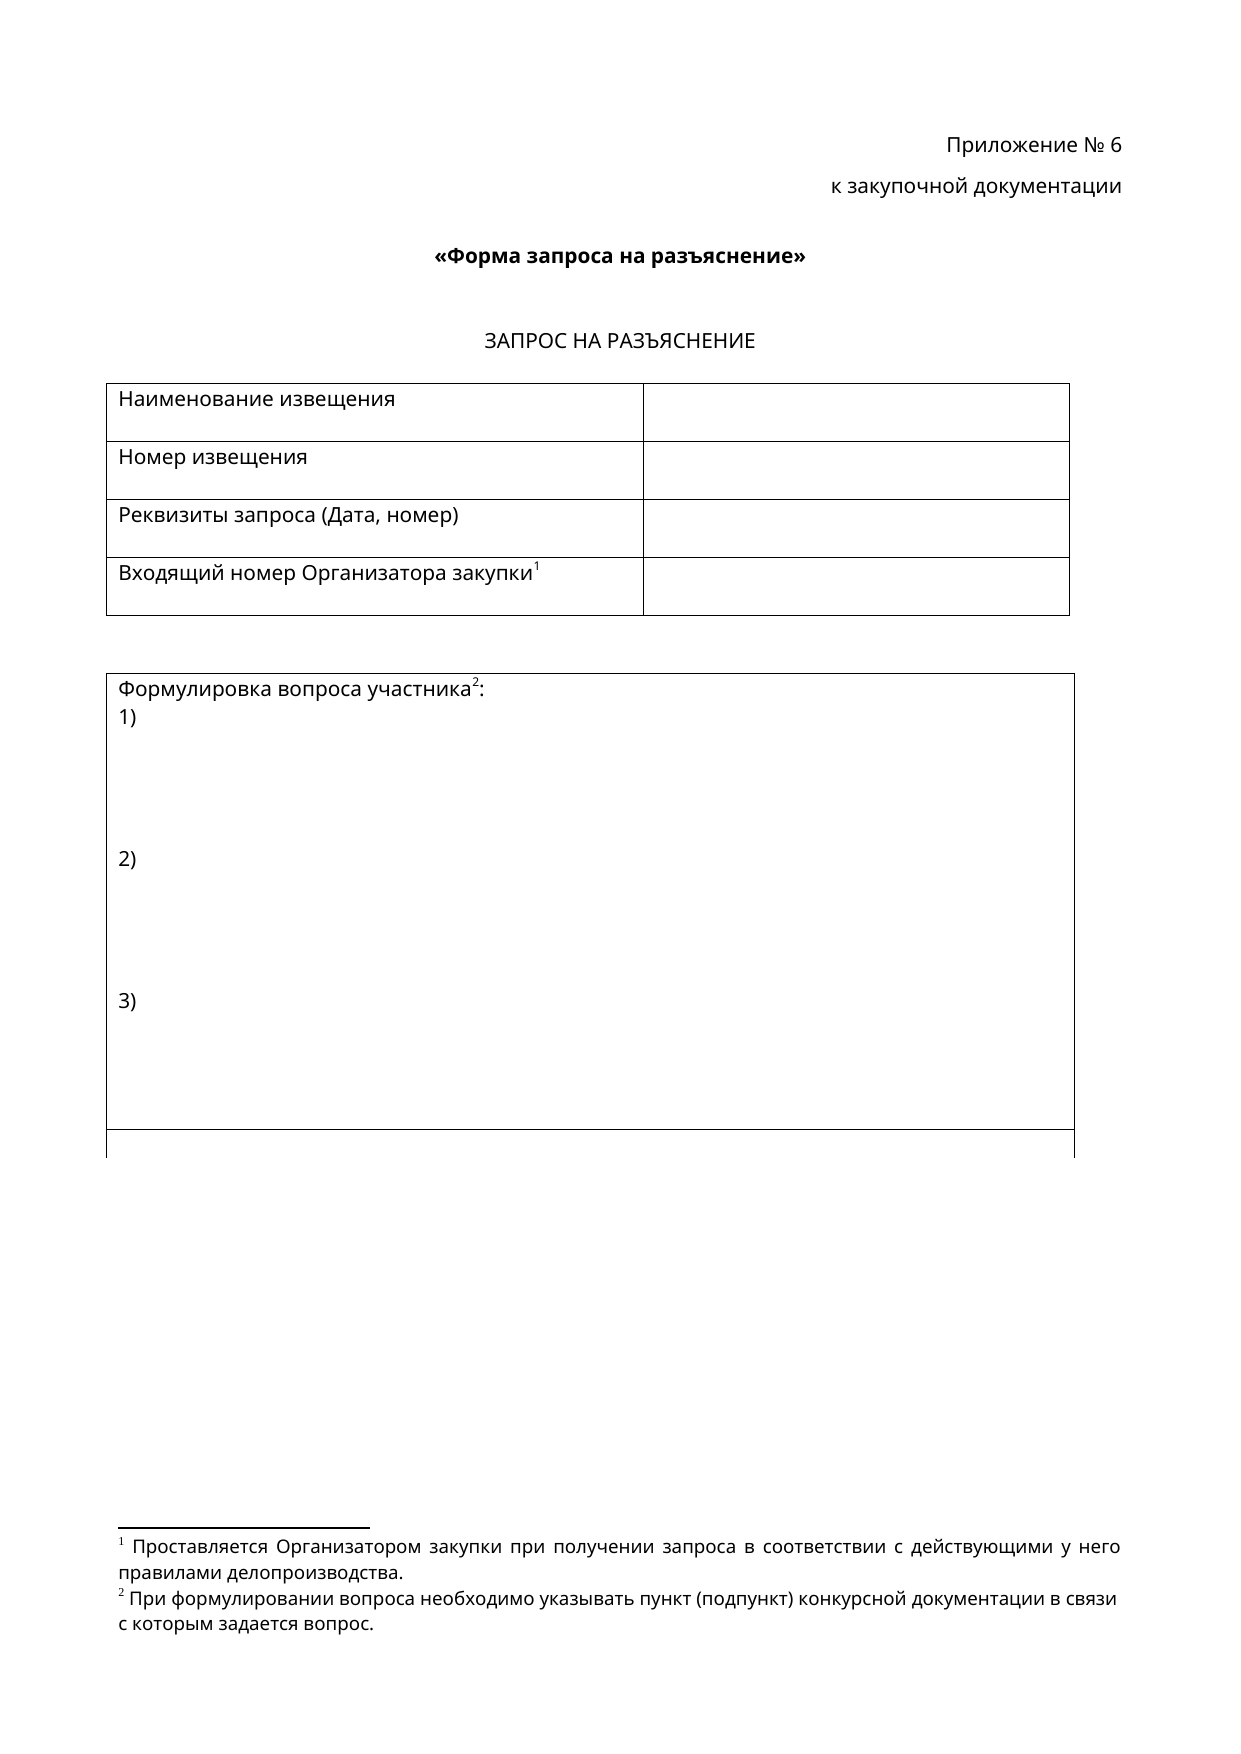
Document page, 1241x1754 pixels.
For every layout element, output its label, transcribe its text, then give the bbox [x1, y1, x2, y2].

table_cell [644, 500, 1069, 557]
table_header [644, 384, 1069, 441]
table_cell Реквизиты запроса (Дата, номер) [107, 500, 643, 557]
table_header Формулировка вопроса участника: [107, 674, 1074, 702]
text «Форма запроса на разъяснение» [118, 241, 1122, 269]
text ЗАПРОС НА РАЗЪЯСНЕНИЕ [118, 326, 1122, 355]
table_cell 1) 2) 3) [107, 702, 1074, 1129]
text Приложение № 6 [118, 131, 1122, 159]
text к закупочной документации [118, 172, 1122, 200]
table_cell Номер извещения [107, 442, 643, 499]
table_cell [107, 1130, 1074, 1158]
table_header Наименование извещения [107, 384, 643, 441]
table_cell Входящий номер Организатора закупки [107, 558, 643, 615]
table_cell [644, 442, 1069, 499]
table_cell [644, 558, 1069, 615]
